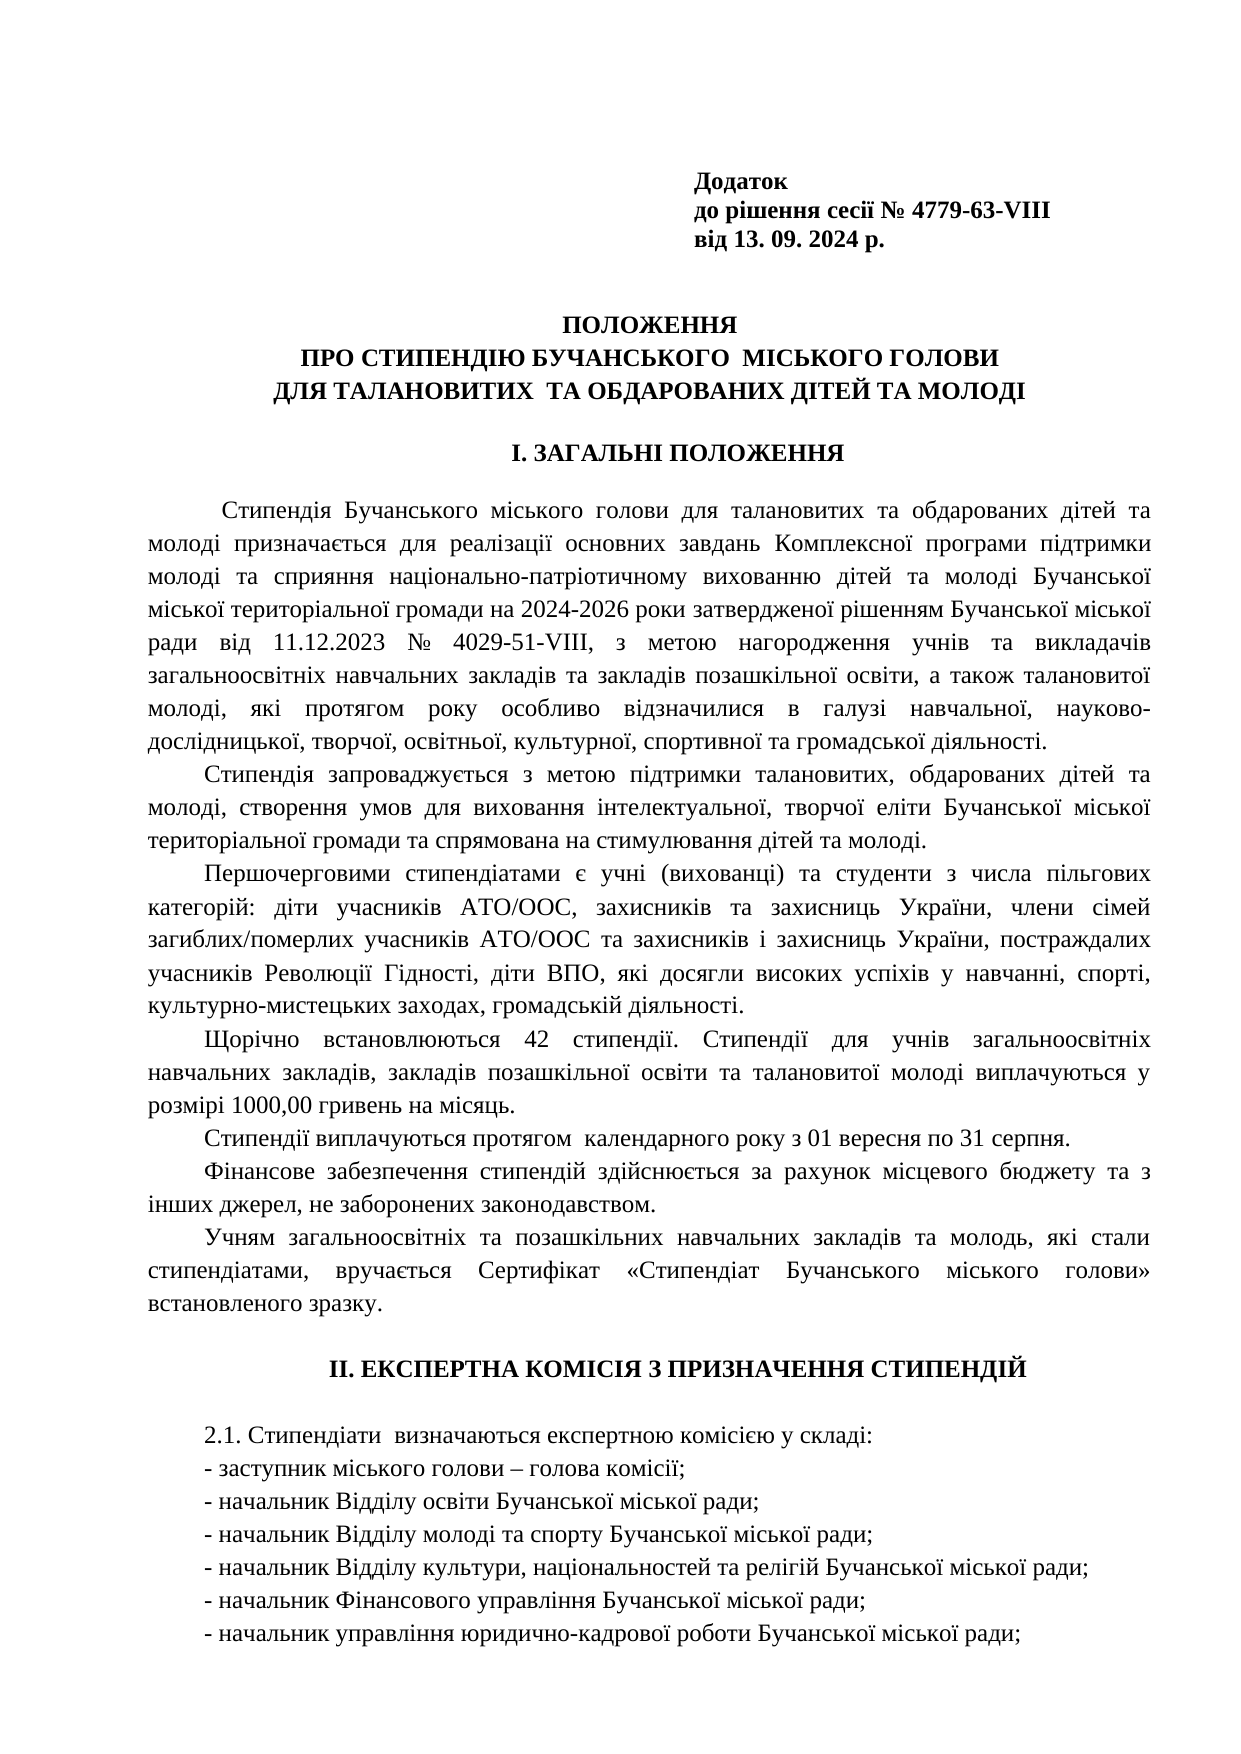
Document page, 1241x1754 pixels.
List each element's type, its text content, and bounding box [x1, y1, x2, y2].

text - заступник міського голови – голова комісії; [148, 1453, 1152, 1482]
text ДЛЯ ТАЛАНОВИТИХ ТА ОБДАРОВАНИХ ДІТЕЙ ТА МОЛОДІ [148, 376, 1152, 405]
text - начальник Відділу культури, національностей та релігій Бучанської міської ради; [148, 1552, 1152, 1581]
text Стипендії виплачуються протягом календарного року з 01 вересня по 31 серпня. [148, 1123, 1152, 1151]
text 2.1. Стипендіати визначаються експертною комісією у складі: [148, 1420, 1152, 1449]
text Стипендія запроваджується з метою підтримки талановитих, обдарованих дітей та молоді, створення умов для виховання інтелектуальної, творчої еліти Бучанської міської територіальної громади та спрямована на стимулювання дітей та молоді. [148, 759, 1152, 854]
text Учням загальноосвітніх та позашкільних навчальних закладів та молодь, які стали стипендіатами, вручається Сертифікат «Стипендіат Бучанського міського голови» встановленого зразку. [148, 1222, 1152, 1317]
text Додаток [694, 166, 1152, 195]
text І. ЗАГАЛЬНІ ПОЛОЖЕННЯ [148, 438, 1152, 467]
text Стипендія Бучанського міського голови для талановитих та обдарованих дітей та молоді призначається для реалізації основних завдань Комплексної програми підтримки молоді та сприяння національно-патріотичному вихованню дітей та молоді Бучанської міської територіальної громади на 2024-2026 роки затвердженої рішенням Бучанської міської ради від 11.12.2023 № 4029-51-VIІІ, з метою нагородження учнів та викладачів загальноосвітніх навчальних закладів та закладів позашкільної освіти, а також талановитої молоді, які протягом року особливо відзначилися в галузі навчальної, науково-дослідницької, творчої, освітньої, культурної, спортивної та громадської діяльності. [148, 495, 1152, 755]
text Фінансове забезпечення стипендій здійснюється за рахунок місцевого бюджету та з інших джерел, не заборонених законодавством. [148, 1156, 1152, 1217]
text Щорічно встановлюються 42 стипендії. Стипендії для учнів загальноосвітніх навчальних закладів, закладів позашкільної освіти та талановитої молоді виплачуються у розмірі 1000,00 гривень на місяць. [148, 1024, 1152, 1118]
text ПОЛОЖЕННЯ [148, 310, 1152, 339]
text ІІ. ЕКСПЕРТНА КОМІСІЯ З ПРИЗНАЧЕННЯ СТИПЕНДІЙ [148, 1354, 1152, 1383]
text - начальник управління юридично-кадрової роботи Бучанської міської ради; [148, 1618, 1152, 1647]
text до рішення сесії № 4779-63-VIІІ [694, 195, 1152, 224]
text ПРО СТИПЕНДІЮ БУЧАНСЬКОГО МІСЬКОГО ГОЛОВИ [148, 343, 1152, 372]
text від 13. 09. 2024 р. [694, 224, 1152, 252]
text - начальник Фінансового управління Бучанської міської ради; [148, 1585, 1152, 1614]
text - начальник Відділу молоді та спорту Бучанської міської ради; [148, 1519, 1152, 1548]
text Першочерговими стипендіатами є учні (вихованці) та студенти з числа пільгових категорій: діти учасників АТО/ООС, захисників та захисниць України, члени сімей загиблих/померлих учасників АТО/ООС та захисників і захисниць України, постраждалих учасників Революції Гідності, діти ВПО, які досягли високих успіхів у навчанні, спорті, культурно-мистецьких заходах, громадській діяльності. [148, 858, 1152, 1019]
text - начальник Відділу освіти Бучанської міської ради; [148, 1486, 1152, 1515]
